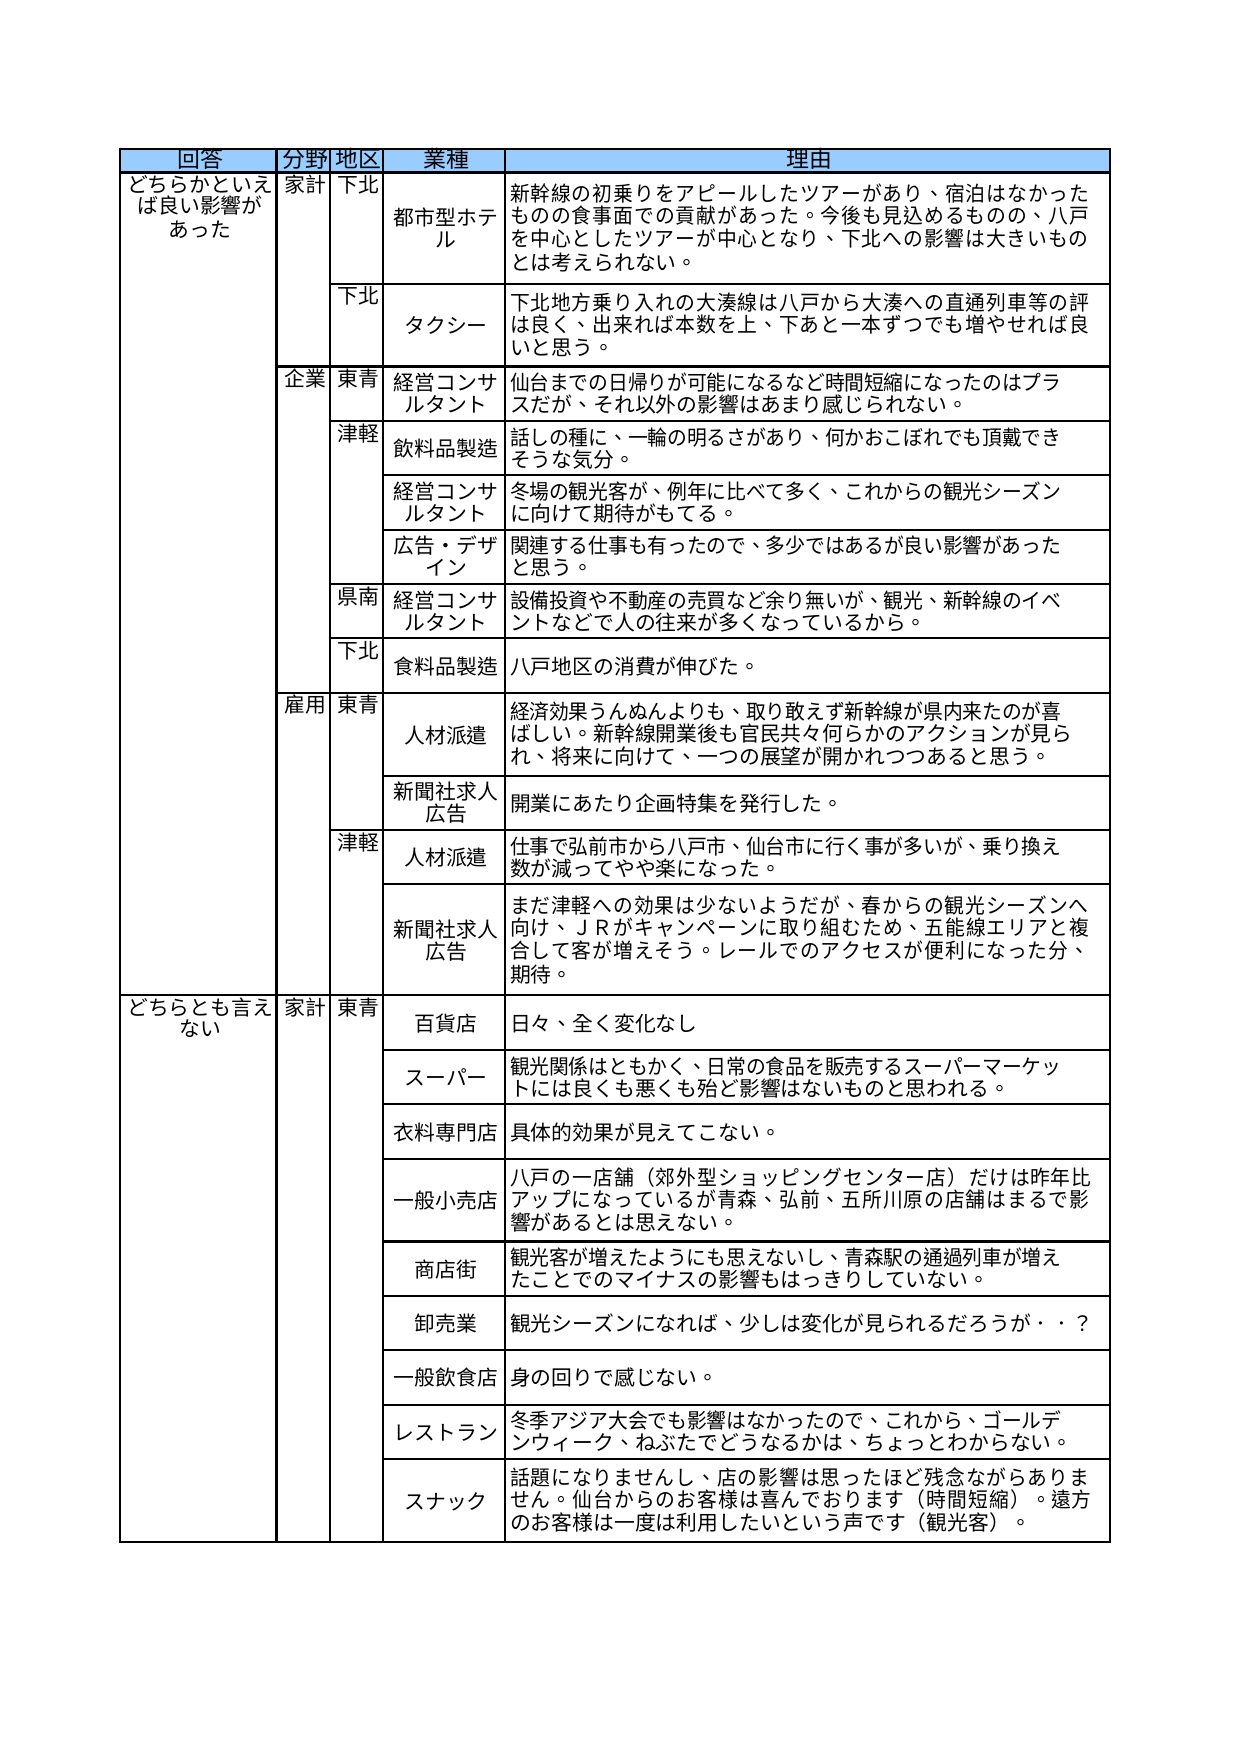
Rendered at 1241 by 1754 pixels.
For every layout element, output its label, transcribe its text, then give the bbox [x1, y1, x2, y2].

table_header 地区 [331, 150, 382, 171]
table_cell タクシー [384, 285, 504, 365]
table_cell 卸売業 [384, 1297, 504, 1349]
table_cell スーパー [384, 1051, 504, 1103]
table_cell 東青 [331, 694, 382, 829]
table_cell まだ津軽への効果は少ないようだが、春からの観光シーズンへ 向け、ＪＲがキャンペーンに取り組むため、五能線エリアと複 合して客が増えそう。レールでのアクセスが便利になった分、 期待。 [506, 885, 1109, 994]
table_cell 一般小売店 [384, 1160, 504, 1240]
table_cell 設備投資や不動産の売買など余り無いが、観光、新幹線のイベ ントなどで人の往来が多くなっているから。 [506, 585, 1109, 637]
table_cell 飲料品製造 [384, 422, 504, 474]
table_cell 話しの種に、一輪の明るさがあり、何かおこぼれでも頂戴でき そうな気分。 [506, 422, 1109, 474]
table_header 分野 [278, 150, 329, 171]
table_cell 新聞社求人広告 [384, 885, 504, 994]
table_header 業種 [384, 150, 504, 171]
table_cell 観光関係はともかく、日常の食品を販売するスーパーマーケッ トには良くも悪くも殆ど影響はないものと思われる。 [506, 1051, 1109, 1103]
table_cell どちらかといえば良い影響があった [121, 174, 275, 994]
table_cell 観光シーズンになれば、少しは変化が見られるだろうが．．？ [506, 1297, 1109, 1349]
table_cell 商店街 [384, 1243, 504, 1295]
table_cell どちらとも言えない [121, 996, 275, 1541]
table_cell 都市型ホテル [384, 174, 504, 282]
table_cell 下北 [331, 285, 382, 365]
table_cell 経済効果うんぬんよりも、取り敢えず新幹線が県内来たのが喜 ばしい。新幹線開業後も官民共々何らかのアクションが見られ、将来に向けて、一つの展望が開かれつつあると思う。 [506, 694, 1109, 774]
table_cell 津軽 [331, 831, 382, 994]
table_cell 冬場の観光客が、例年に比べて多く、これからの観光シーズン に向けて期待がもてる。 [506, 476, 1109, 528]
table_cell 家計 [278, 996, 329, 1541]
table_cell 日々、全く変化なし [506, 996, 1109, 1049]
table_cell 新幹線の初乗りをアピールしたツアーがあり、宿泊はなかった ものの食事面での貢献があった。今後も見込めるものの、八戸 を中心としたツアーが中心となり、下北への影響は大きいもの とは考えられない。 [506, 174, 1109, 282]
table_cell 下北地方乗り入れの大湊線は八戸から大湊への直通列車等の評 は良く、出来れば本数を上、下あと一本ずつでも増やせれば良 いと思う。 [506, 285, 1109, 365]
table_cell 経営コンサルタント [384, 585, 504, 637]
table_cell 下北 [331, 174, 382, 282]
table_cell 人材派遣 [384, 694, 504, 774]
table_cell 冬季アジア大会でも影響はなかったので、これから、ゴールデ ンウィーク、ねぶたでどうなるかは、ちょっとわからない。 [506, 1406, 1109, 1458]
table_cell 経営コンサルタント [384, 368, 504, 420]
table_cell 雇用 [278, 694, 329, 994]
table_cell 県南 [331, 585, 382, 637]
table_cell 経営コンサルタント [384, 476, 504, 528]
table_cell 企業 [278, 368, 329, 692]
table_cell 下北 [331, 639, 382, 692]
table_cell 食料品製造 [384, 639, 504, 692]
table_cell 具体的効果が見えてこない。 [506, 1105, 1109, 1157]
table_cell 衣料専門店 [384, 1105, 504, 1157]
table_header 回答 [121, 150, 275, 171]
table_cell レストラン [384, 1406, 504, 1458]
table_cell スナック [384, 1460, 504, 1541]
table_cell 家計 [278, 174, 329, 365]
table_cell 新聞社求人広告 [384, 777, 504, 829]
table_cell 仙台までの日帰りが可能になるなど時間短縮になったのはプラ スだが、それ以外の影響はあまり感じられない。 [506, 368, 1109, 420]
table_cell 話題になりませんし、店の影響は思ったほど残念ながらありま せん。仙台からのお客様は喜んでおります（時間短縮）。遠方 のお客様は一度は利用したいという声です（観光客）。 [506, 1460, 1109, 1541]
table_cell 身の回りで感じない。 [506, 1351, 1109, 1403]
table_cell 関連する仕事も有ったので、多少ではあるが良い影響があった と思う。 [506, 531, 1109, 583]
table_cell 東青 [331, 368, 382, 420]
table_cell 一般飲食店 [384, 1351, 504, 1403]
table_cell 人材派遣 [384, 831, 504, 883]
table_cell 広告・デザイン [384, 531, 504, 583]
table_cell 東青 [331, 996, 382, 1541]
table_cell 八戸の一店舗（郊外型ショッピングセンター店）だけは昨年比 アップになっているが青森、弘前、五所川原の店舗はまるで影 響があるとは思えない。 [506, 1160, 1109, 1240]
table_header 理由 [506, 150, 1109, 171]
table_cell 津軽 [331, 422, 382, 583]
table_cell 開業にあたり企画特集を発行した。 [506, 777, 1109, 829]
table_cell 観光客が増えたようにも思えないし、青森駅の通過列車が増え たことでのマイナスの影響もはっきりしていない。 [506, 1243, 1109, 1295]
table_cell 仕事で弘前市から八戸市、仙台市に行く事が多いが、乗り換え 数が減ってやや楽になった。 [506, 831, 1109, 883]
table_cell 百貨店 [384, 996, 504, 1049]
table_cell 八戸地区の消費が伸びた。 [506, 639, 1109, 692]
